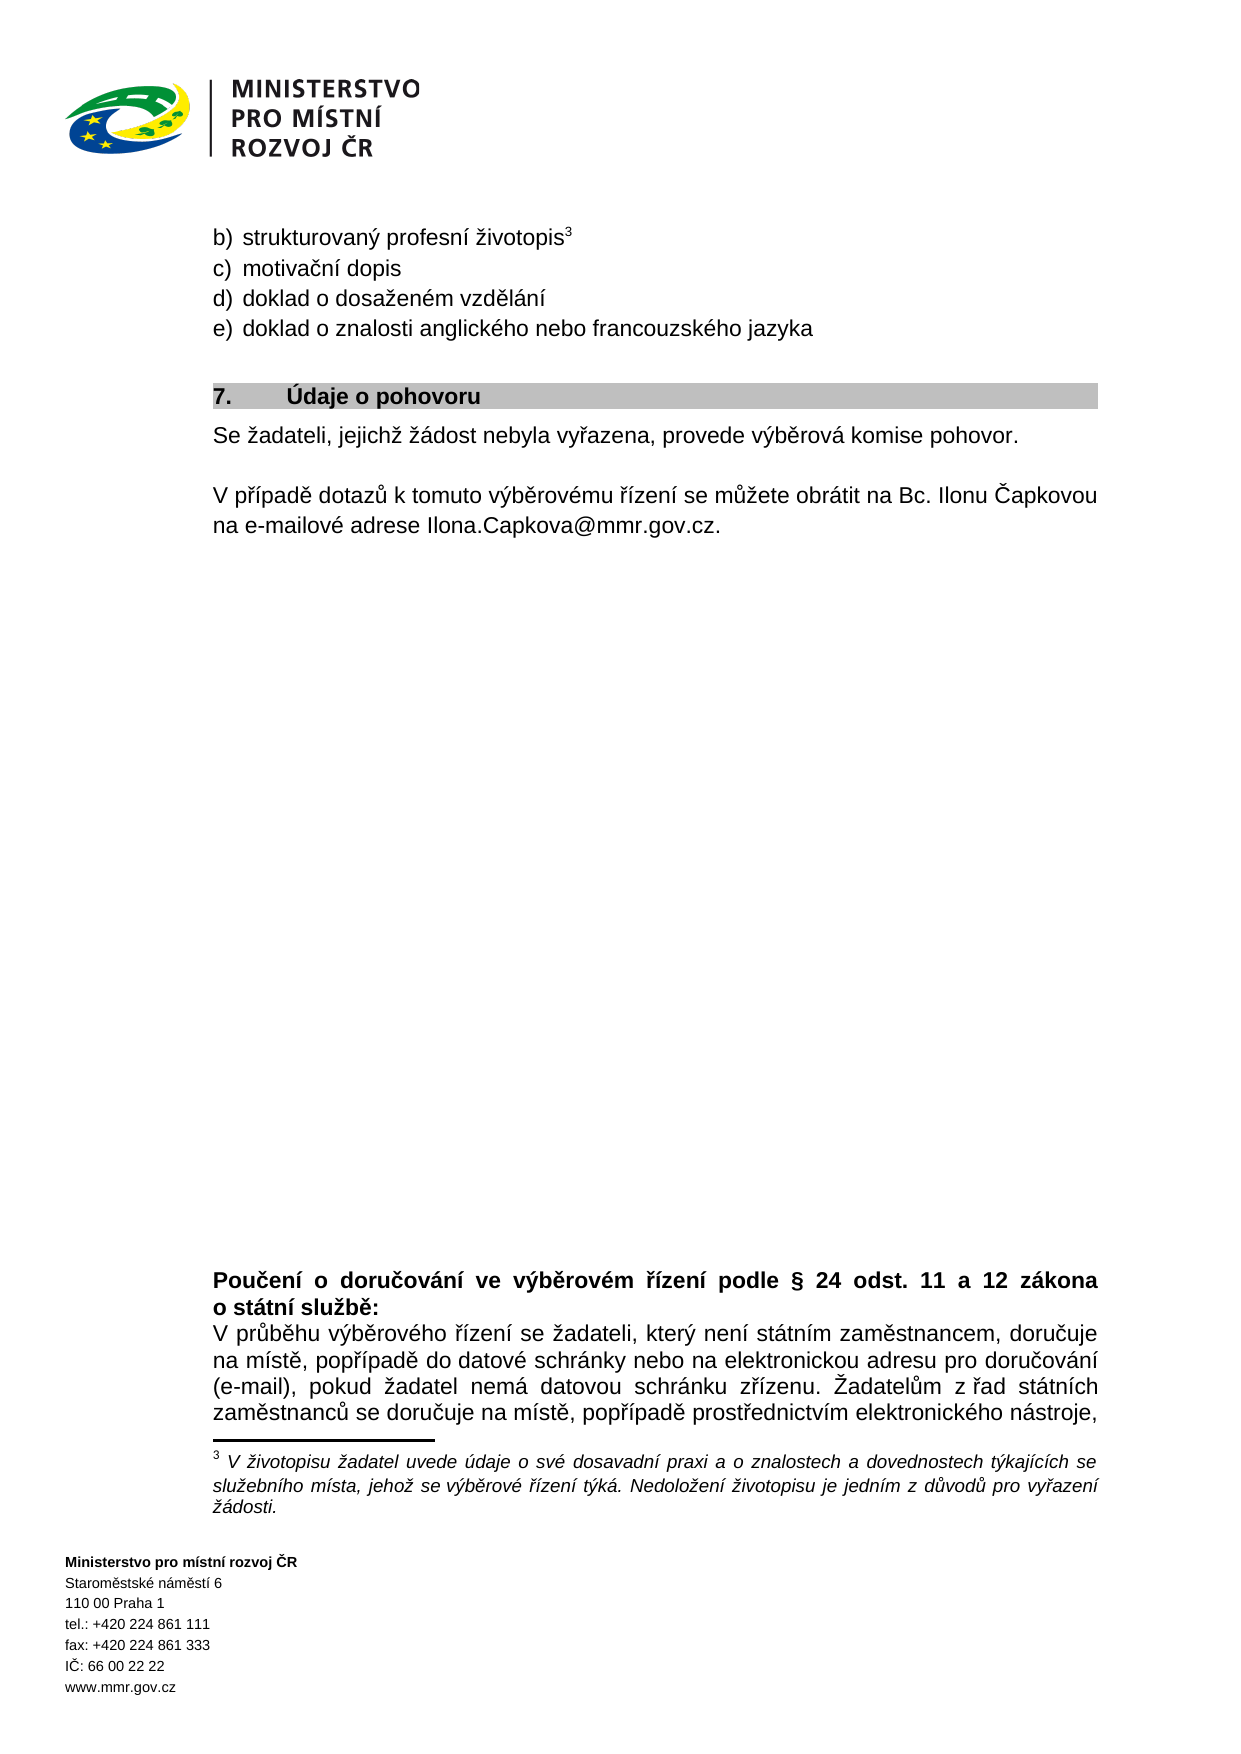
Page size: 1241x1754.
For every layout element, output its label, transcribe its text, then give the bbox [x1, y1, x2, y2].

text Poučení o doručování ve výběrovém řízení podle § 24 odst. 11 a 12 zákona o státní službě: [213, 1267, 1098, 1320]
text 7. Údaje o pohovoru [213, 383, 1098, 409]
list strukturovaný profesní životopis [213, 224, 1098, 251]
text Se žadateli, jejichž žádost nebyla vyřazena, provede výběrová komise pohovor. [213, 422, 1098, 448]
picture [65, 79, 420, 157]
text V případě dotazů k tomuto výběrovému řízení se můžete obrátit na Bc. Ilonu Čapkovou na e-mailové adrese Ilona.Capkova@mmr.gov.cz. [213, 482, 1098, 538]
list motivační dopis [213, 254, 1098, 281]
list doklad o znalosti anglického nebo francouzského jazyka [213, 315, 1098, 341]
list doklad o dosaženém vzdělání [213, 285, 1098, 311]
